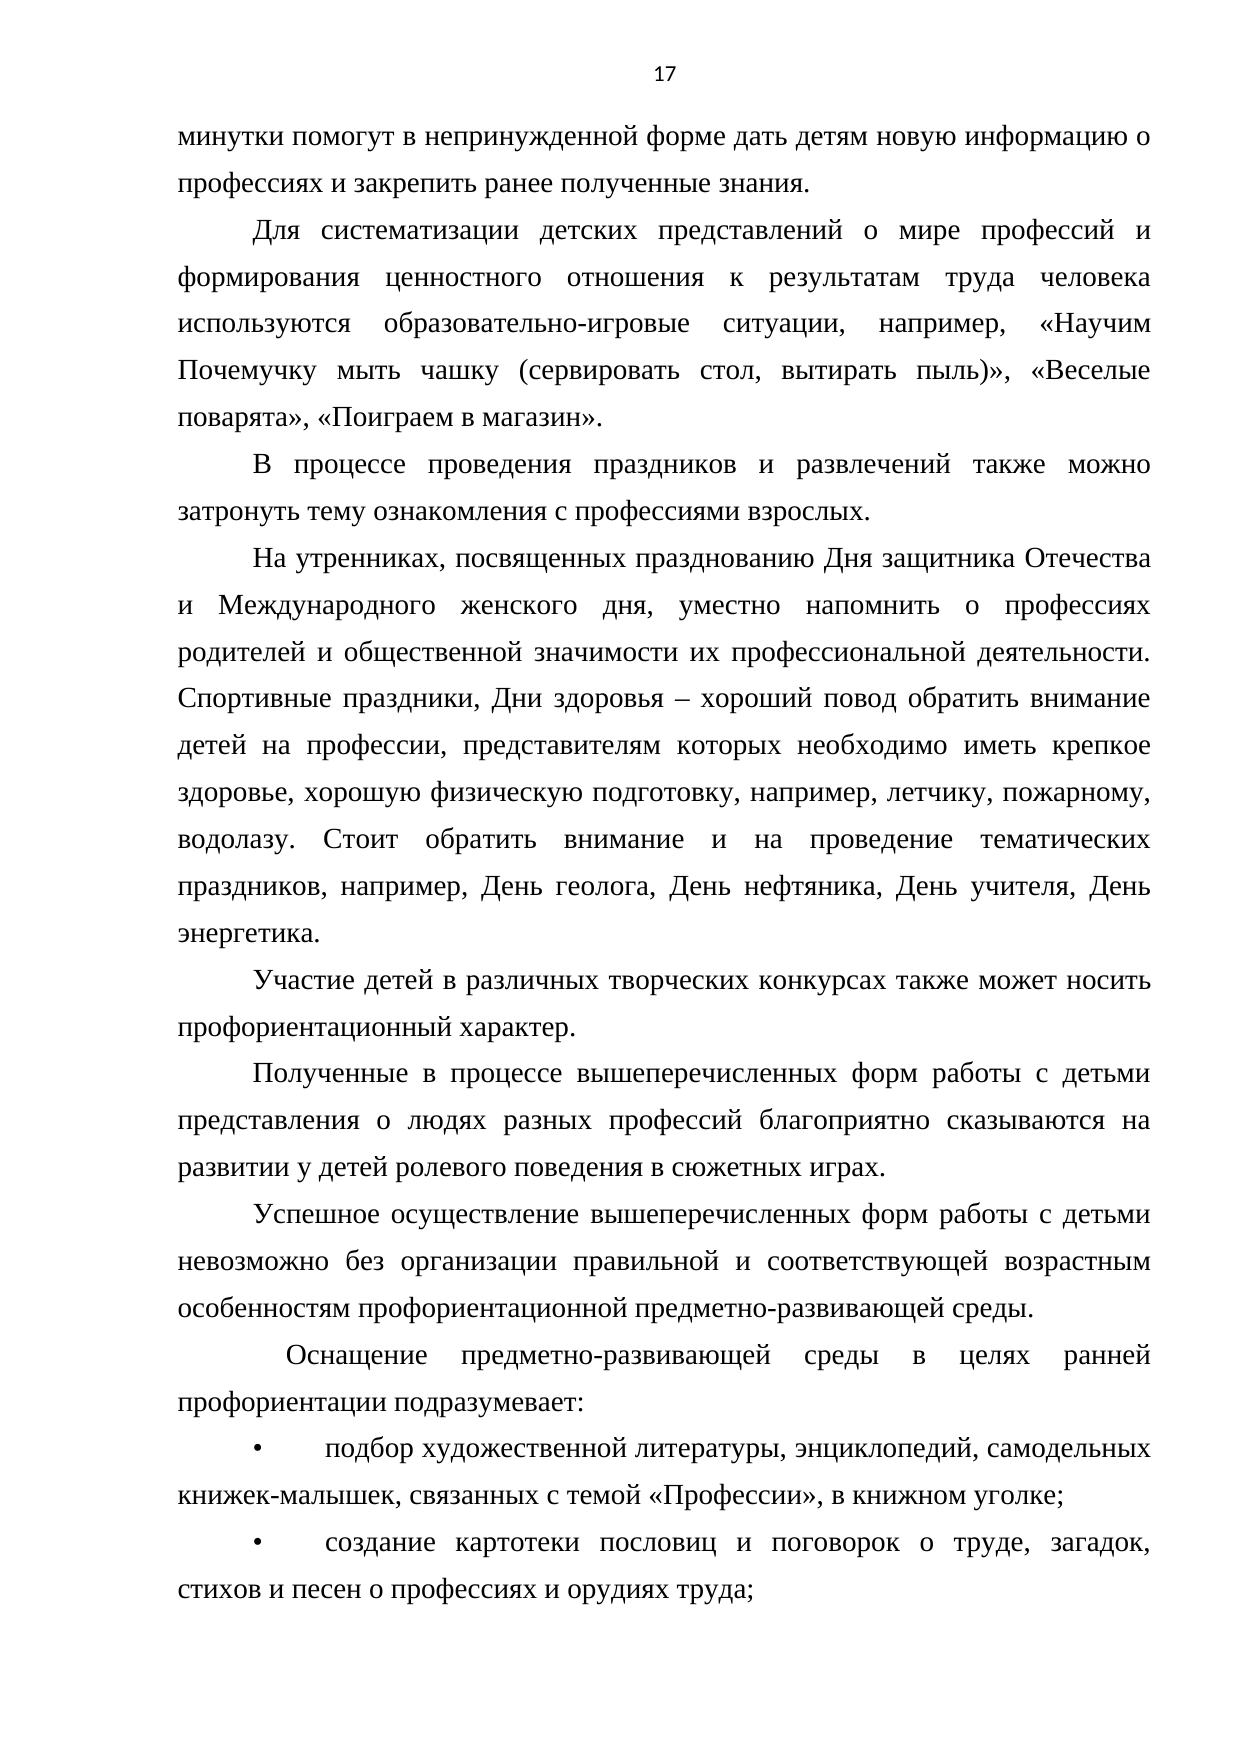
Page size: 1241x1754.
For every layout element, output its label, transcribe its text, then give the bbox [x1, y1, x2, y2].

text Участие детей в различных творческих конкурсах также может носить профориентационный характер. [177, 962, 1152, 1042]
text Полученные в процессе вышеперечисленных форм работы с детьми представления о людях разных профессий благоприятно сказываются на развитии у детей ролевого поведения в сюжетных играх. [177, 1056, 1152, 1183]
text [177, 118, 1152, 198]
text На утренниках, посвященных празднованию Дня защитника Отечества и Международного женского дня, уместно напомнить о профессиях родителей и общественной значимости их профессиональной деятельности. Спортивные праздники, Дни здоровья – хороший повод обратить внимание детей на профессии, представителям которых необходимо иметь крепкое здоровье, хорошую физическую подготовку, например, летчику, пожарному, водолазу. Стоит обратить внимание и на проведение тематических праздников, например, День геолога, День нефтяника, День учителя, День энергетика. [177, 540, 1152, 948]
text Успешное осуществление вышеперечисленных форм работы с детьми невозможно без организации правильной и соответствующей возрастным особенностям профориентационной предметно-развивающей среды. [177, 1196, 1152, 1323]
text • подбор художественной литературы, энциклопедий, самодельных книжек-малышек, связанных с темой «Профессии», в книжном уголке; [177, 1431, 1152, 1511]
text В процессе проведения праздников и развлечений также можно затронуть тему ознакомления с профессиями взрослых. [177, 446, 1152, 527]
text Оснащение предметно-развивающей среды в целях ранней профориентации подразумевает: [177, 1337, 1152, 1417]
text Для систематизации детских представлений о мире профессий и формирования ценностного отношения к результатам труда человека используются образовательно-игровые ситуации, например, «Научим Почемучку мыть чашку (сервировать стол, вытирать пыль)», «Веселые поварята», «Поиграем в магазин». [177, 212, 1152, 433]
text • создание картотеки пословиц и поговорок о труде, загадок, стихов и песен о профессиях и орудиях труда; [177, 1524, 1152, 1605]
